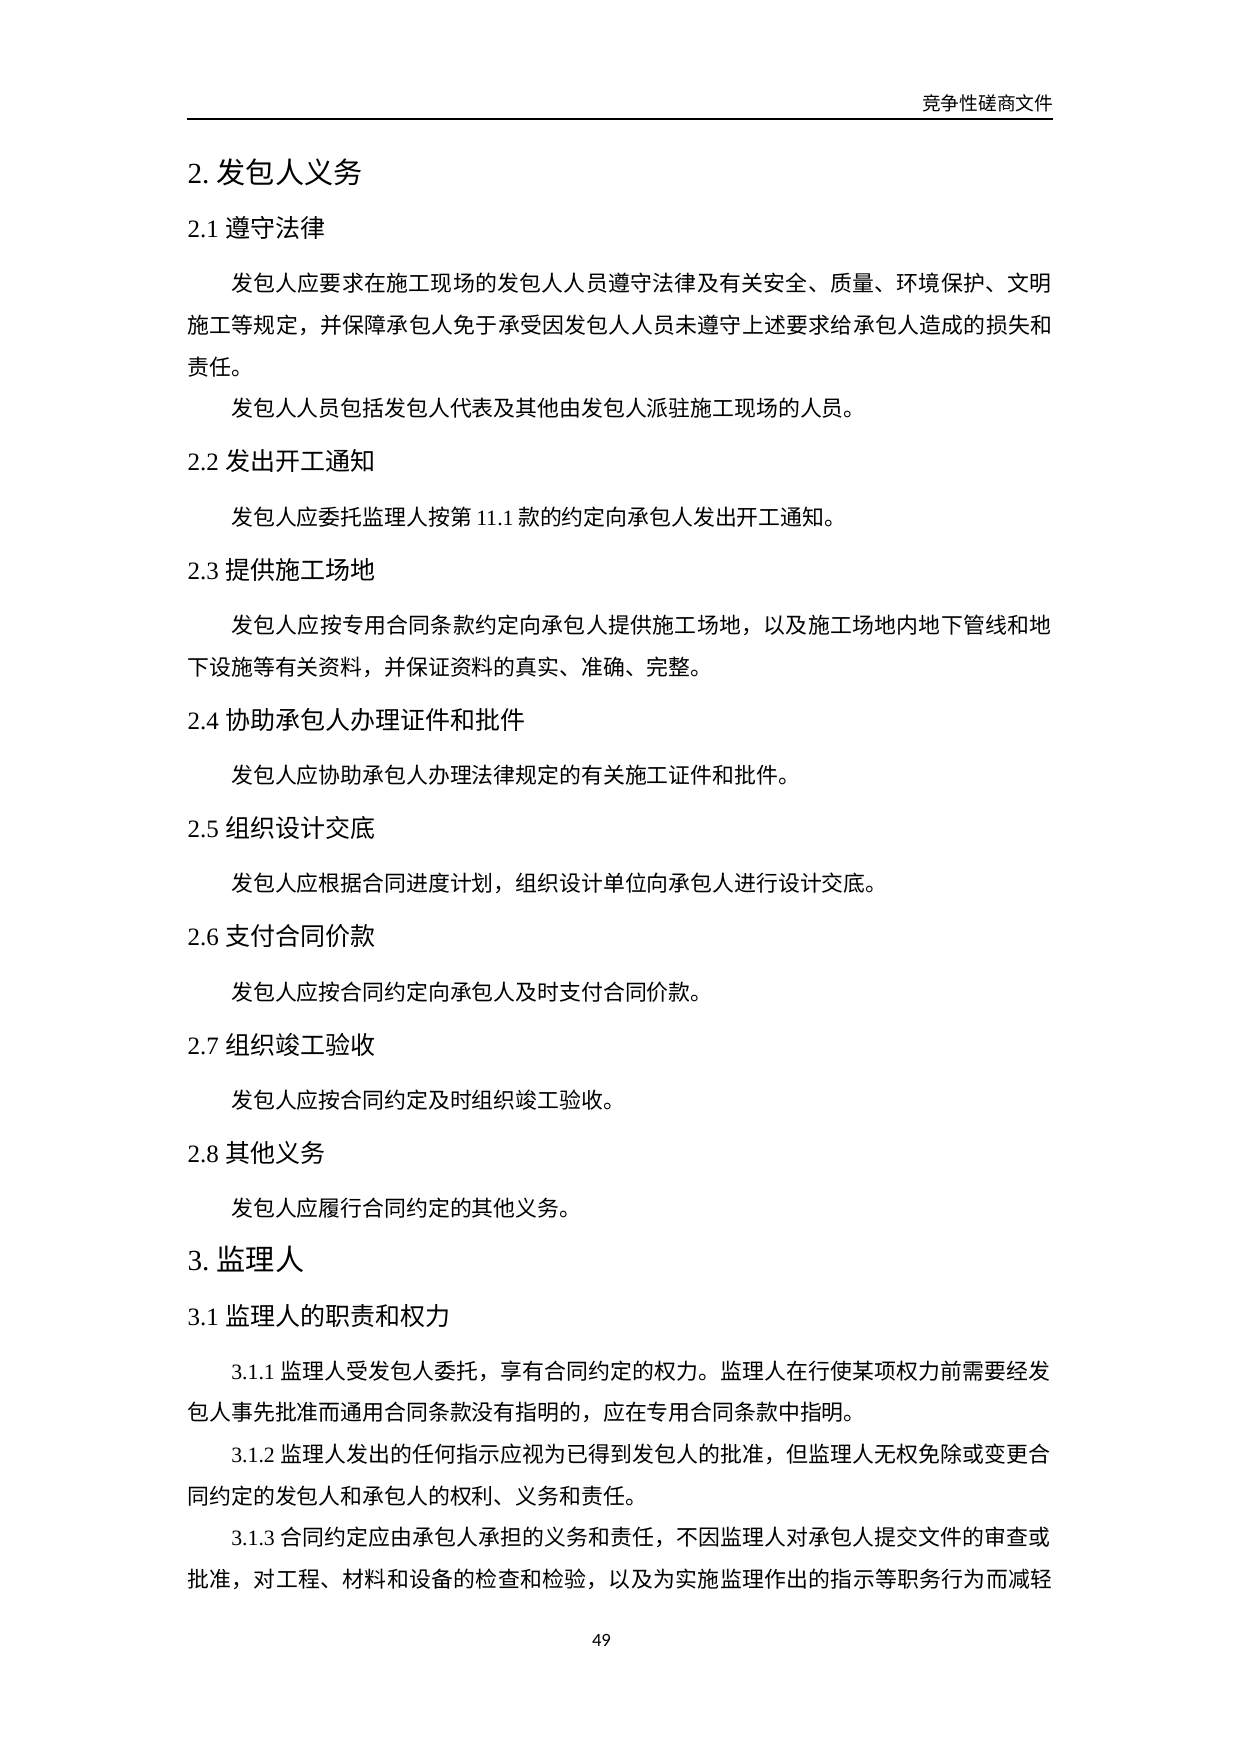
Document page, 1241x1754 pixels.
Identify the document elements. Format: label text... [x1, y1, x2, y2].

text 发包人人员包括发包人代表及其他由发包人派驻施工现场的人员。 [187, 383, 1053, 425]
text 3.1 监理人的职责和权力 [187, 1292, 1053, 1333]
text 2.6 支付合同价款 [187, 912, 1053, 954]
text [187, 1512, 1053, 1596]
text 发包人应根据合同进度计划，组织设计单位向承包人进行设计交底。 [187, 858, 1053, 900]
text 发包人应委托监理人按第11.1款的约定向承包人发出开工通知。 [187, 492, 1053, 533]
text 2.5 组织设计交底 [187, 804, 1053, 846]
text 2.8 其他义务 [187, 1129, 1053, 1171]
text 3.1.2 监理人发出的任何指示应视为已得到发包人的批准，但监理人无权免除或变更合同约定的发包人和承包人的权利、义务和责任。 [187, 1429, 1053, 1512]
text 2. 发包人义务 [187, 150, 1053, 192]
text 2.3 提供施工场地 [187, 546, 1053, 587]
text 发包人应按合同约定向承包人及时支付合同价款。 [187, 967, 1053, 1008]
text 2.2 发出开工通知 [187, 437, 1053, 479]
text 2.4 协助承包人办理证件和批件 [187, 696, 1053, 737]
text 2.1 遵守法律 [187, 204, 1053, 246]
text 发包人应要求在施工现场的发包人人员遵守法律及有关安全、质量、环境保护、文明施工等规定，并保障承包人免于承受因发包人人员未遵守上述要求给承包人造成的损失和责任。 [187, 258, 1053, 383]
text 发包人应协助承包人办理法律规定的有关施工证件和批件。 [187, 750, 1053, 792]
text 3.1.1 监理人受发包人委托，享有合同约定的权力。监理人在行使某项权力前需要经发包人事先批准而通用合同条款没有指明的，应在专用合同条款中指明。 [187, 1346, 1053, 1429]
text 3. 监理人 [187, 1237, 1053, 1279]
text 发包人应履行合同约定的其他义务。 [187, 1183, 1053, 1225]
text 发包人应按专用合同条款约定向承包人提供施工场地，以及施工场地内地下管线和地下设施等有关资料，并保证资料的真实、准确、完整。 [187, 600, 1053, 683]
text 发包人应按合同约定及时组织竣工验收。 [187, 1075, 1053, 1117]
text 2.7 组织竣工验收 [187, 1021, 1053, 1062]
